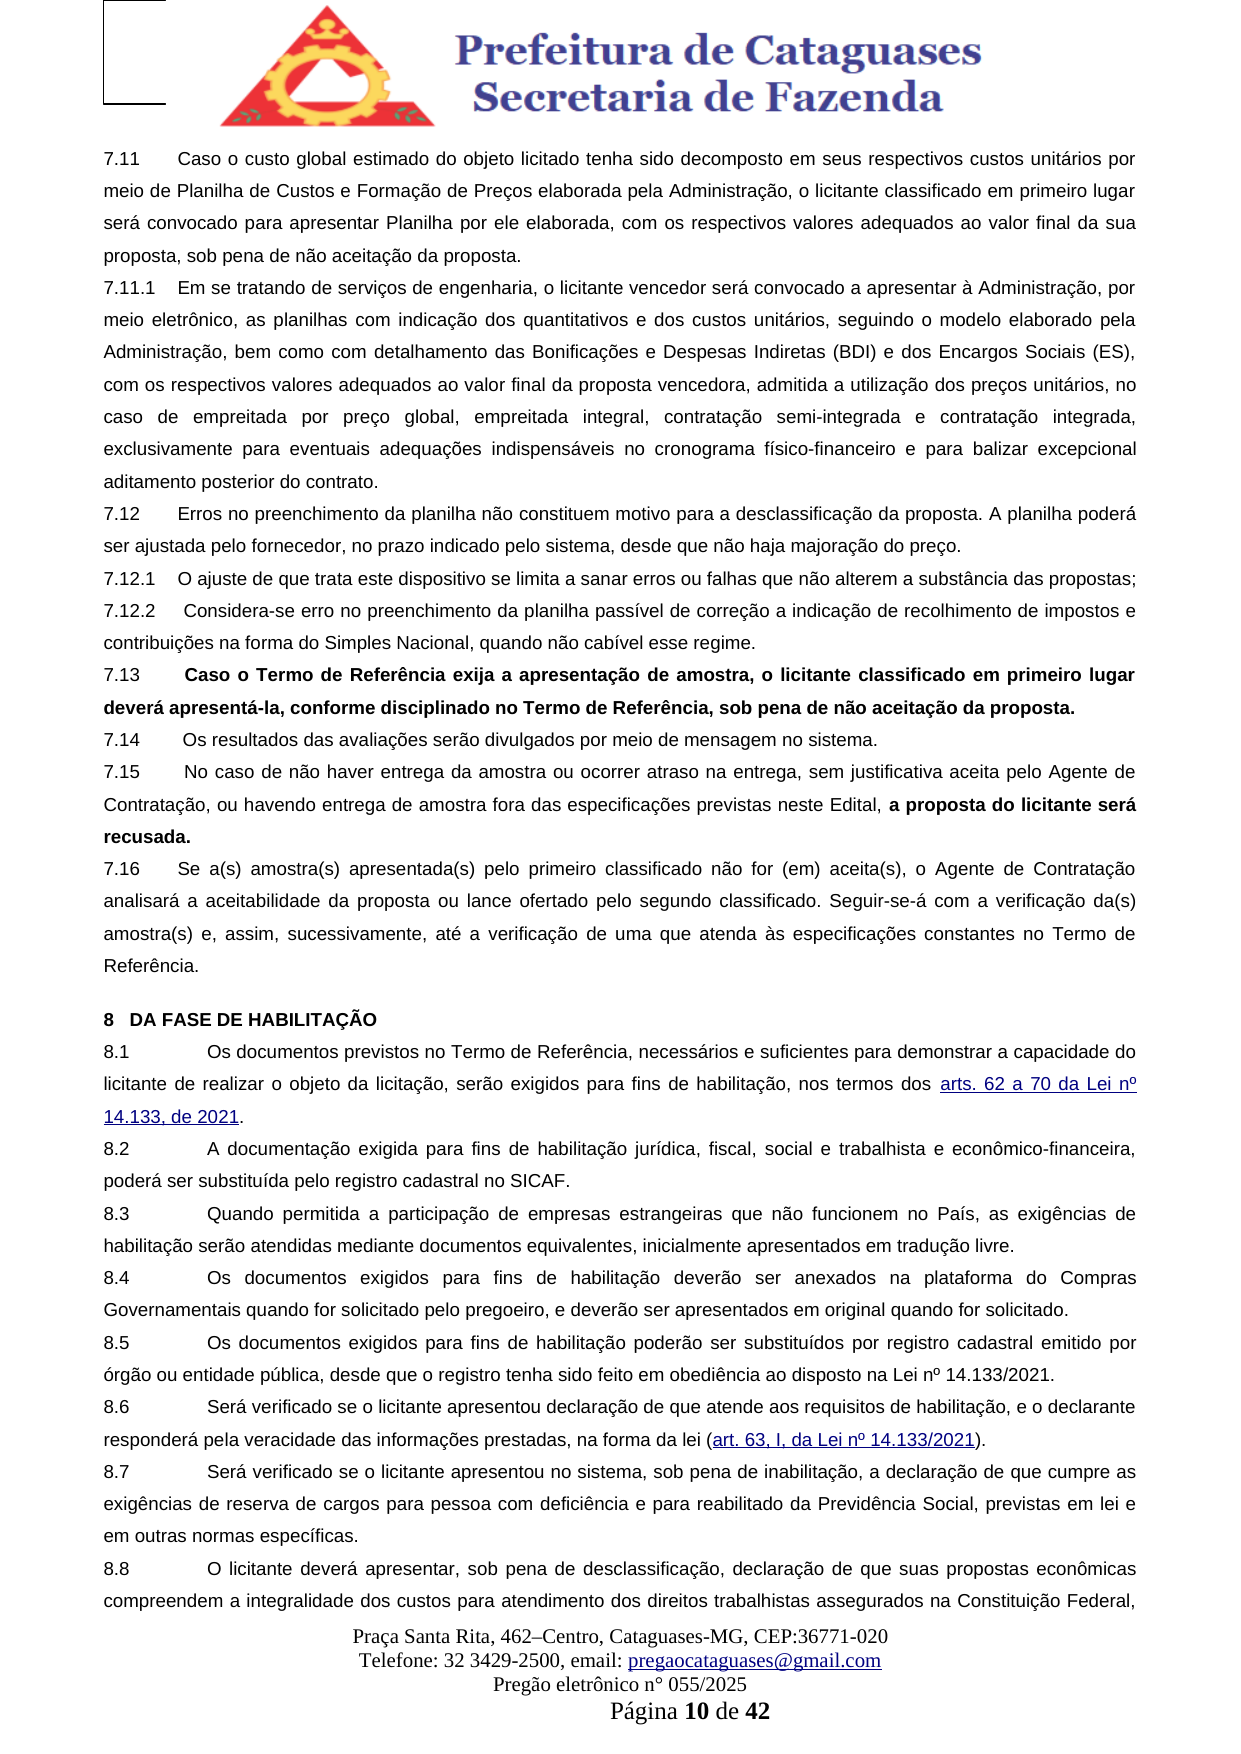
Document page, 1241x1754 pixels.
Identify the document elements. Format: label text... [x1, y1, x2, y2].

list A documentação exigida para fins de habilitação jurídica, fiscal, social e trabalhista e econômico-ﬁnanceira, poderá ser substituída pelo registro cadastral no SICAF. [103, 1138, 1137, 1192]
list Os documentos exigidos para fins de habilitação deverão ser anexados na plataforma do Compras Governamentais quando for solicitado pelo pregoeiro, e deverão ser apresentados em original quando for solicitado. [103, 1267, 1137, 1321]
list Será verificado se o licitante apresentou no sistema, sob pena de inabilitação, a declaração de que cumpre as exigências de reserva de cargos para pessoa com deficiência e para reabilitado da Previdência Social, previstas em lei e em outras normas específicas. [103, 1461, 1137, 1547]
list O ajuste de que trata este dispositivo se limita a sanar erros ou falhas que não alterem a substância das propostas; [103, 567, 1137, 589]
picture [165, 0, 1075, 148]
list 8 DA FASE DE HABILITAÇÃO [103, 1009, 1137, 1030]
list Os resultados das avaliações serão divulgados por meio de mensagem no sistema. [103, 729, 1137, 750]
list Erros no preenchimento da planilha não constituem motivo para a desclassificação da proposta. A planilha poderá́ ser ajustada pelo fornecedor, no prazo indicado pelo sistema, desde que não haja majoração do preço. [103, 503, 1137, 557]
list Quando permitida a participação de empresas estrangeiras que não funcionem no País, as exigências de habilitação serão atendidas mediante documentos equivalentes, inicialmente apresentados em tradução livre. [103, 1202, 1137, 1256]
list Os documentos exigidos para fins de habilitação poderão ser substituídos por registro cadastral emitido por órgão ou entidade pública, desde que o registro tenha sido feito em obediência ao disposto na Lei nº 14.133/2021. [103, 1332, 1137, 1385]
list Caso o Termo de Referência exija a apresentação de amostra, o licitante classificado em primeiro lugar deverá apresentá-la, conforme disciplinado no Termo de Referência, sob pena de não aceitação da proposta. [103, 664, 1137, 718]
list Será verificado se o licitante apresentou declaração de que atende aos requisitos de habilitação, e o declarante responderá pela veracidade das informações prestadas, na forma da lei (art. 63, I, da Lei nº 14.133/2021). [103, 1396, 1137, 1450]
list Caso o custo global estimado do objeto licitado tenha sido decomposto em seus respectivos custos unitários por meio de Planilha de Custos e Formação de Preços elaborada pela Administração, o licitante classificado em primeiro lugar será convocado para apresentar Planilha por ele elaborada, com os respectivos valores adequados ao valor final da sua proposta, sob pena de não aceitação da proposta. [103, 147, 1137, 266]
list Se a(s) amostra(s) apresentada(s) pelo primeiro classificado não for (em) aceita(s), o Agente de Contratação analisará a aceitabilidade da proposta ou lance ofertado pelo segundo classificado. Seguir-se-á com a verificação da(s) amostra(s) e, assim, sucessivamente, até a verificação de uma que atenda às especificações constantes no Termo de Referência. [103, 858, 1137, 976]
list Em se tratando de serviços de engenharia, o licitante vencedor será convocado a apresentar à Administração, por meio eletrônico, as planilhas com indicação dos quantitativos e dos custos unitários, seguindo o modelo elaborado pela Administração, bem como com detalhamento das Bonificações e Despesas Indiretas (BDI) e dos Encargos Sociais (ES), com os respectivos valores adequados ao valor final da proposta vencedora, admitida a utilização dos preços unitários, no caso de empreitada por preço global, empreitada integral, contratação semi-integrada e contratação integrada, exclusivamente para eventuais adequações indispensáveis no cronograma físico-financeiro e para balizar excepcional aditamento posterior do contrato. [103, 277, 1137, 492]
list Os documentos previstos no Termo de Referência, necessários e suficientes para demonstrar a capacidade do licitante de realizar o objeto da licitação, serão exigidos para fins de habilitação, nos termos dos arts. 62 a 70 da Lei nº 14.133, de 2021. [103, 1041, 1137, 1127]
list Considera-se erro no preenchimento da planilha passível de correção a indicação de recolhimento de impostos e contribuições na forma do Simples Nacional, quando não cabível esse regime. [103, 599, 1137, 653]
list No caso de não haver entrega da amostra ou ocorrer atraso na entrega, sem justificativa aceita pelo Agente de Contratação, ou havendo entrega de amostra fora das especificações previstas neste Edital, a proposta do licitante será recusada. [103, 761, 1137, 847]
